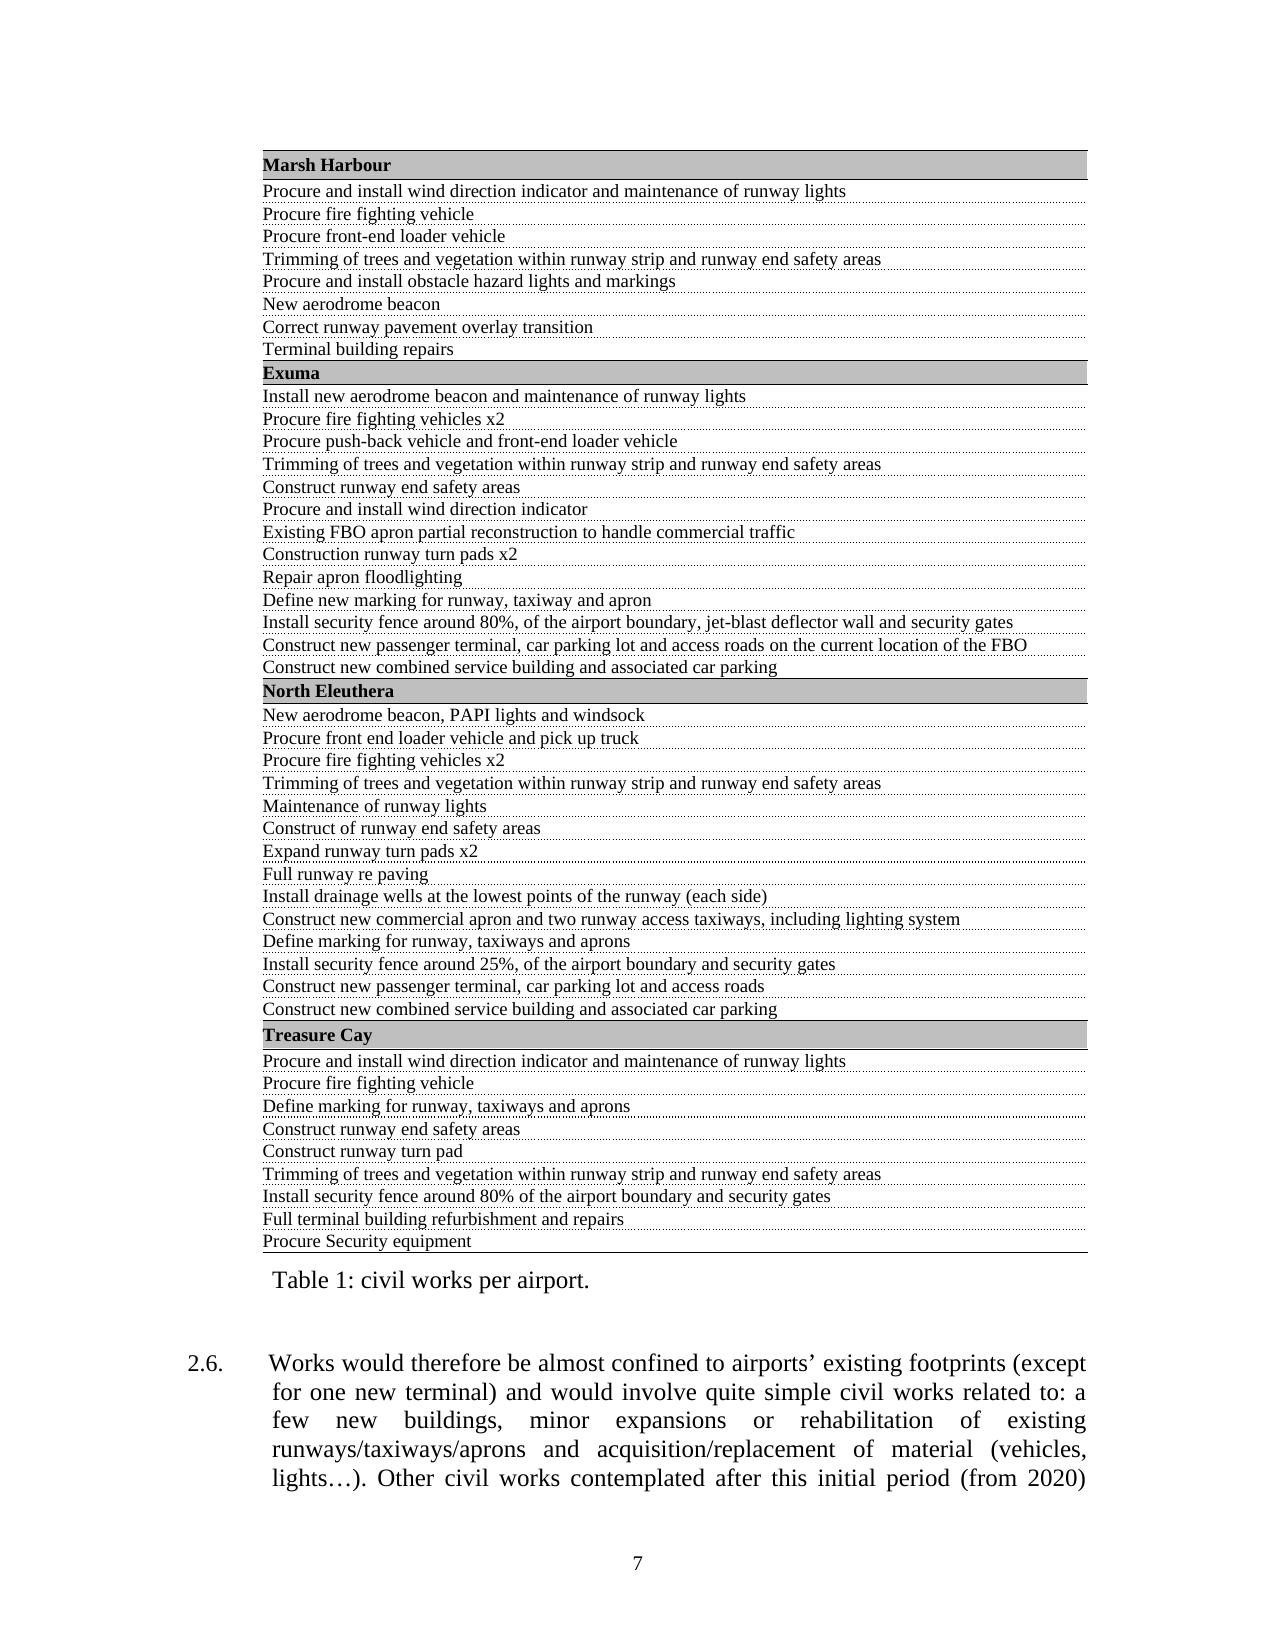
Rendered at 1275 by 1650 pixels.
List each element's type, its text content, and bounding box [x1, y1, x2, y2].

table_cell Construct new passenger terminal, car parking lot and access roads on the current location of the FBO [263, 633, 1087, 655]
table_cell Expand runway turn pads x2 [263, 839, 1087, 861]
table_cell Construct new commercial apron and two runway access taxiways, including lighting system [263, 907, 1087, 929]
table_cell Install security fence around 25%, of the airport boundary and security gates [263, 952, 1087, 974]
table_cell Procure fire fighting vehicles x2 [263, 748, 1087, 771]
table_cell Trimming of trees and vegetation within runway strip and runway end safety areas [263, 247, 1087, 269]
table_cell Define new marking for runway, taxiway and apron [263, 588, 1087, 610]
table_cell Procure push-back vehicle and front-end loader vehicle [263, 429, 1087, 452]
table_cell Repair apron floodlighting [263, 565, 1087, 587]
table_cell Install new aerodrome beacon and maintenance of runway lights [263, 385, 1087, 407]
table_cell Construct runway end safety areas [263, 1116, 1087, 1139]
table_cell Maintenance of runway lights [263, 794, 1087, 816]
table_cell Define marking for runway, taxiways and aprons [263, 929, 1087, 952]
table_cell Construction runway turn pads x2 [263, 542, 1087, 565]
table_cell Construct new combined service building and associated car parking [263, 997, 1087, 1019]
table_cell Existing FBO apron partial reconstruction to handle commercial traffic [263, 520, 1087, 542]
table_cell Procure fire fighting vehicle [263, 202, 1087, 224]
table_cell Procure fire fighting vehicle [263, 1071, 1087, 1094]
table_cell Procure and install obstacle hazard lights and markings [263, 269, 1087, 292]
table_cell North Eleuthera [263, 679, 1087, 703]
table_cell Trimming of trees and vegetation within runway strip and runway end safety areas [263, 1162, 1087, 1184]
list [187, 1348, 1087, 1492]
table_cell Procure Security equipment [263, 1229, 1087, 1252]
table_cell Trimming of trees and vegetation within runway strip and runway end safety areas [263, 771, 1087, 793]
table_cell Construct new passenger terminal, car parking lot and access roads [263, 974, 1087, 997]
text Table 1: civil works per airport. [272, 1266, 1087, 1294]
table_cell Terminal building repairs [263, 337, 1087, 360]
table_cell Procure fire fighting vehicles x2 [263, 407, 1087, 429]
table_cell Full terminal building refurbishment and repairs [263, 1207, 1087, 1229]
table_cell Full runway re paving [263, 861, 1087, 884]
table_cell Treasure Cay [263, 1021, 1087, 1048]
table_cell Procure and install wind direction indicator and maintenance of runway lights [263, 180, 1087, 202]
table_cell Install drainage wells at the lowest points of the runway (each side) [263, 884, 1087, 907]
table_cell New aerodrome beacon [263, 292, 1087, 314]
table_cell New aerodrome beacon, PAPI lights and windsock [263, 704, 1087, 726]
table_cell Procure and install wind direction indicator and maintenance of runway lights [263, 1050, 1087, 1071]
table_cell Construct runway turn pad [263, 1139, 1087, 1162]
table_cell Procure front-end loader vehicle [263, 224, 1087, 247]
table_cell Construct runway end safety areas [263, 475, 1087, 497]
table_cell Define marking for runway, taxiways and aprons [263, 1094, 1087, 1116]
table_cell Procure and install wind direction indicator [263, 497, 1087, 520]
table_cell Correct runway pavement overlay transition [263, 315, 1087, 337]
table_cell Exuma [263, 361, 1087, 384]
table_cell Install security fence around 80%, of the airport boundary, jet-blast deflector wall and security gates [263, 610, 1087, 633]
table_cell Trimming of trees and vegetation within runway strip and runway end safety areas [263, 452, 1087, 474]
table_header Marsh Harbour [263, 151, 1087, 179]
table_cell Construct new combined service building and associated car parking [263, 655, 1087, 678]
table_cell Install security fence around 80% of the airport boundary and security gates [263, 1184, 1087, 1207]
table_cell Construct of runway end safety areas [263, 816, 1087, 839]
table_cell Procure front end loader vehicle and pick up truck [263, 726, 1087, 748]
